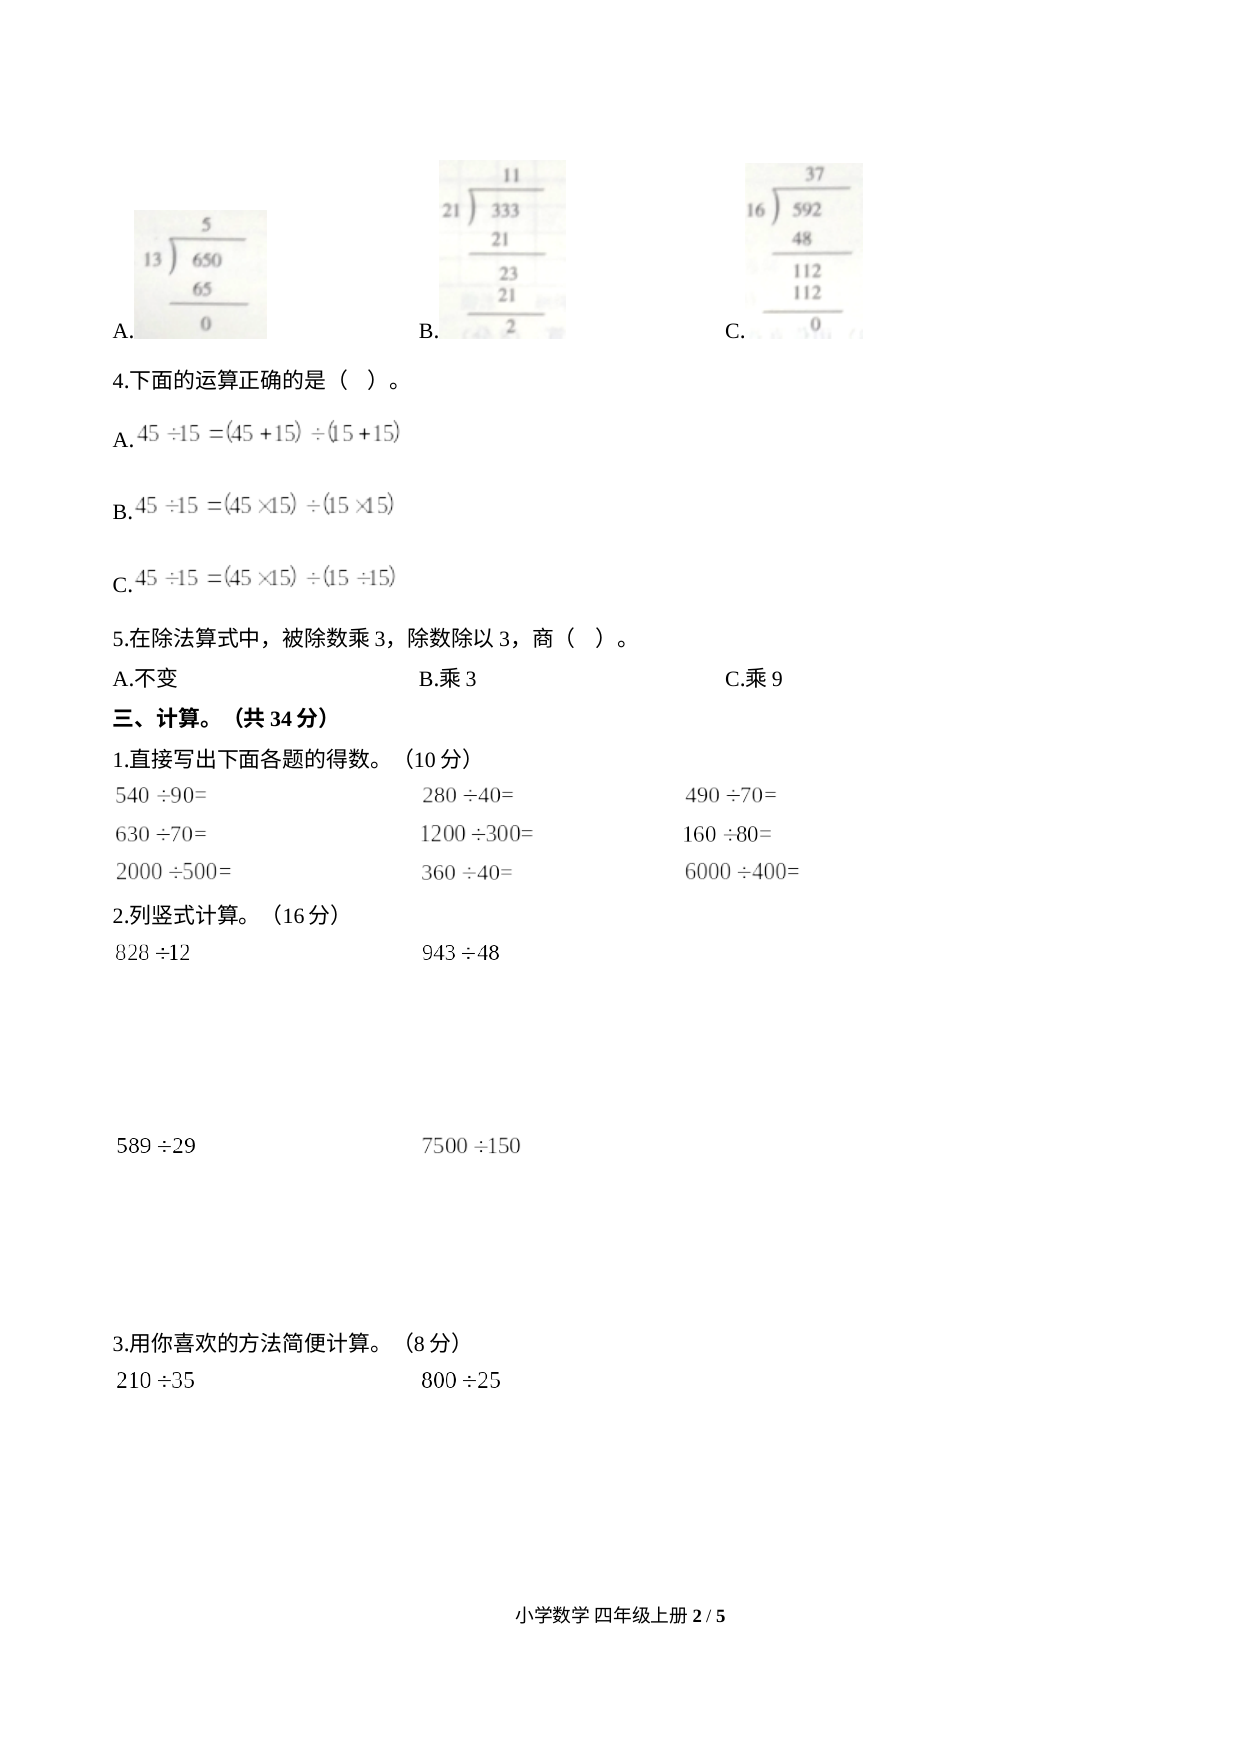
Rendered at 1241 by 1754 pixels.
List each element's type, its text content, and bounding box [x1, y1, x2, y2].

text 5.在除法算式中，被除数乘3，除数除以3，商（ ）。 [112, 620, 1128, 653]
text 三、计算。（共34分） [112, 701, 1128, 733]
text A.不变 B.乘3 C.乘9 [112, 661, 1128, 693]
text 1.直接写出下面各题的得数。（10分） [112, 741, 1128, 774]
picture [745, 163, 863, 339]
text A. [112, 403, 1128, 468]
text 3.用你喜欢的方法简便计算。（8分） [112, 1326, 1128, 1358]
text B. [112, 475, 1128, 540]
text 4.下面的运算正确的是（ ）。 [112, 363, 1128, 395]
text 2.列竖式计算。（16分） [112, 898, 1128, 931]
picture [439, 160, 566, 339]
text C. [112, 548, 1128, 613]
picture [134, 210, 267, 339]
